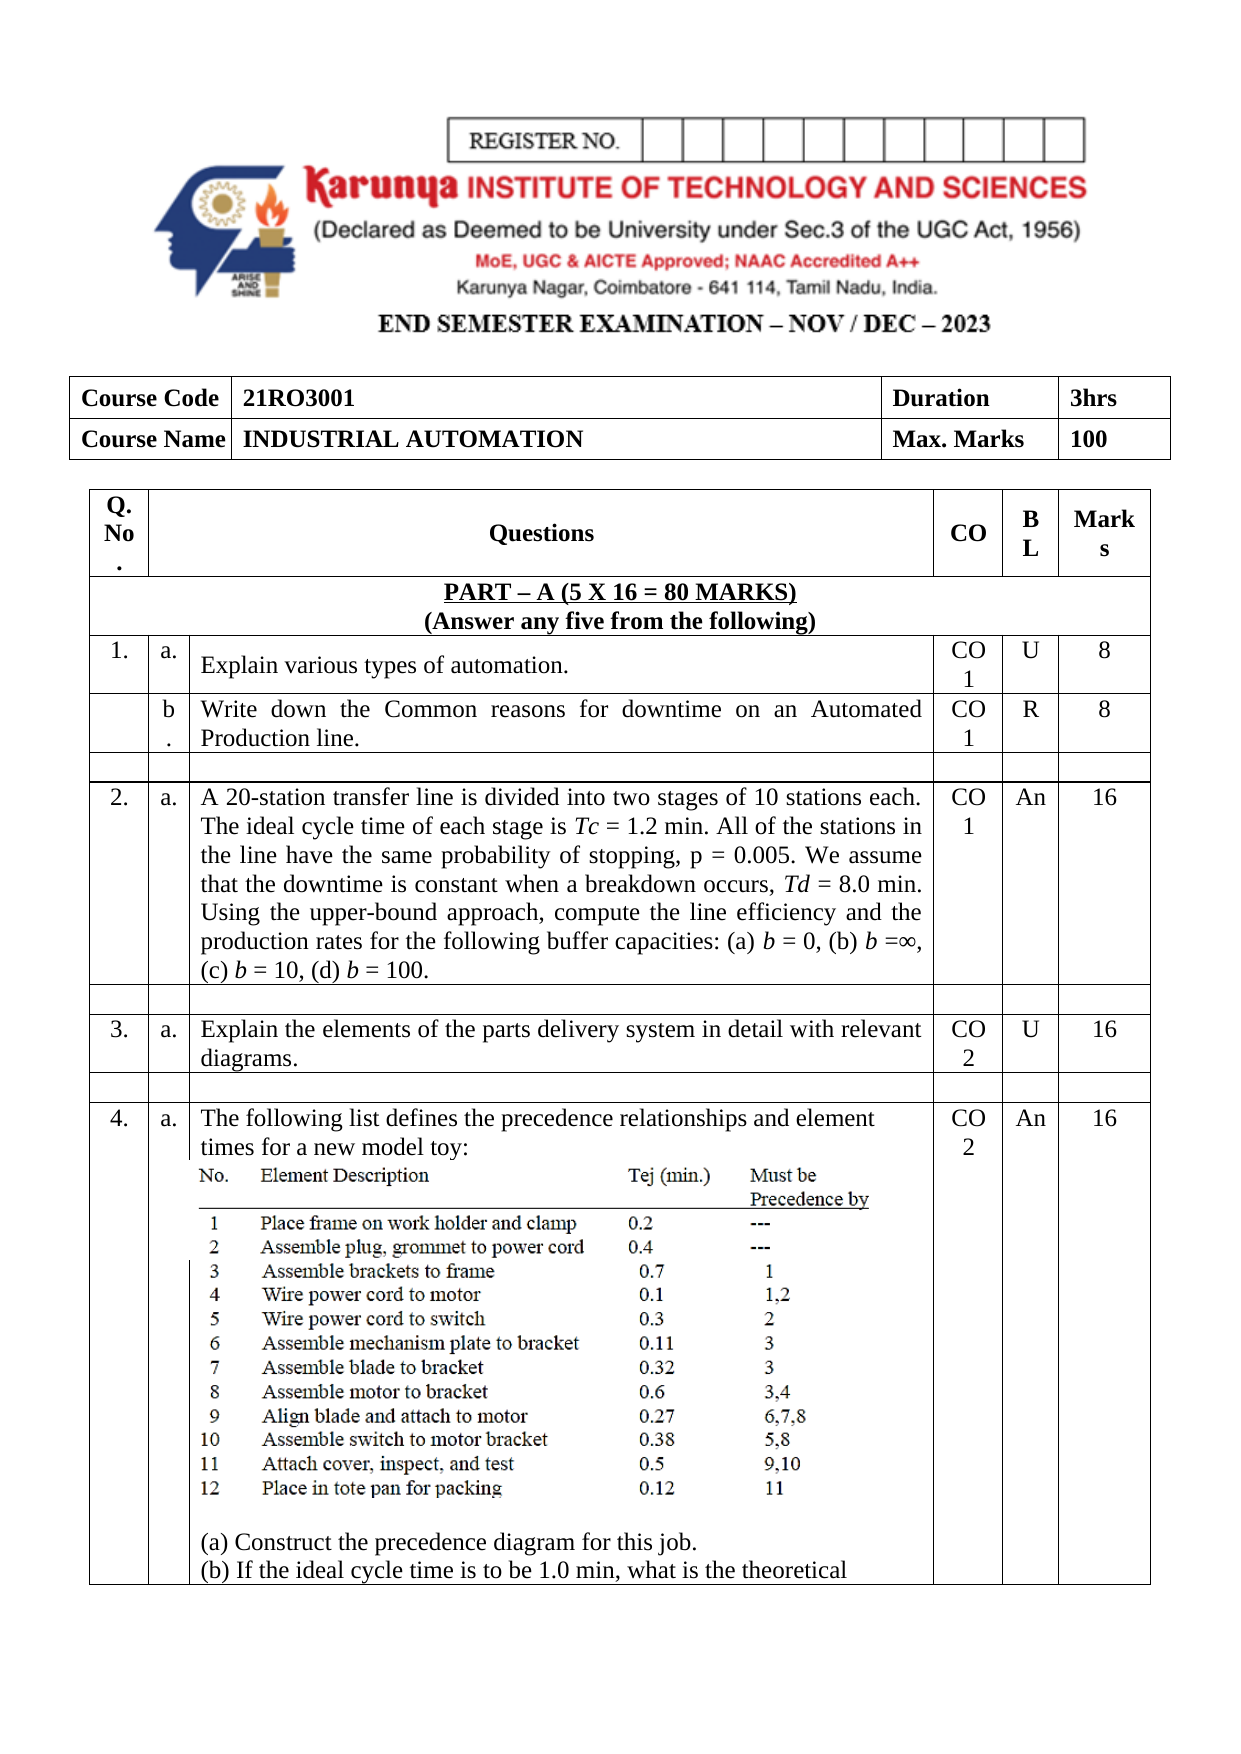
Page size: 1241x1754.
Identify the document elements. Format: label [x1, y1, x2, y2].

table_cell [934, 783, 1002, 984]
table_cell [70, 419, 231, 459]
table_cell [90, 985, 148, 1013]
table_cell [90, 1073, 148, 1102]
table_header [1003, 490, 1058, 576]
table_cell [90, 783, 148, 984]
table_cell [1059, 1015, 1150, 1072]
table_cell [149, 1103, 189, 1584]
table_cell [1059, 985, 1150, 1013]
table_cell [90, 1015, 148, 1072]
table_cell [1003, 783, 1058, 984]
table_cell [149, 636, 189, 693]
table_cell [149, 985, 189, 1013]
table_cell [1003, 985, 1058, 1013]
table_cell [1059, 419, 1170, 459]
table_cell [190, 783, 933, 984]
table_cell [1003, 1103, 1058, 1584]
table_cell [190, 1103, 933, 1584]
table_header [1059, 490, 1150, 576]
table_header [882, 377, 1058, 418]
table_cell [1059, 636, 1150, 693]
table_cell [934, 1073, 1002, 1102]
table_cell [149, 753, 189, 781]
picture [150, 89, 1091, 348]
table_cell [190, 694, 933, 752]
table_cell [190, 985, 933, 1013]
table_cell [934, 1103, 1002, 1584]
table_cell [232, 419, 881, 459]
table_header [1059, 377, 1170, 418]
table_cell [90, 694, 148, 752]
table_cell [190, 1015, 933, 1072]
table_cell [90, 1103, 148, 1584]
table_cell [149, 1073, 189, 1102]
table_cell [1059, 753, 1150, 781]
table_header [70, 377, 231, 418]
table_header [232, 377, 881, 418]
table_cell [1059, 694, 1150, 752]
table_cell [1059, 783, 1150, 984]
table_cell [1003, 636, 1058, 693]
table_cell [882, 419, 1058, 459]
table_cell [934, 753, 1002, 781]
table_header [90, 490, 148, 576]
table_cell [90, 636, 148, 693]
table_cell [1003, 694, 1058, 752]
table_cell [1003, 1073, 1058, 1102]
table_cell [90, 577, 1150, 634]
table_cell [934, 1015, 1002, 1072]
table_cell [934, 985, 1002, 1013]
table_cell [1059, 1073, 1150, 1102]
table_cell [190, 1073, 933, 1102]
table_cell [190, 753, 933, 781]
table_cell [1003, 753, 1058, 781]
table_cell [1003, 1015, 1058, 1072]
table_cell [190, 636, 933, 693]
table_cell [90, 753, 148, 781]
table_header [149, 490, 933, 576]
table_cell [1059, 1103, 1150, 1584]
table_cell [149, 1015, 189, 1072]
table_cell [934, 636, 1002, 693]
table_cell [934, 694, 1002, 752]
picture [186, 1160, 870, 1498]
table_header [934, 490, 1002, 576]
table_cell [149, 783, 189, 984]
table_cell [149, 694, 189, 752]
